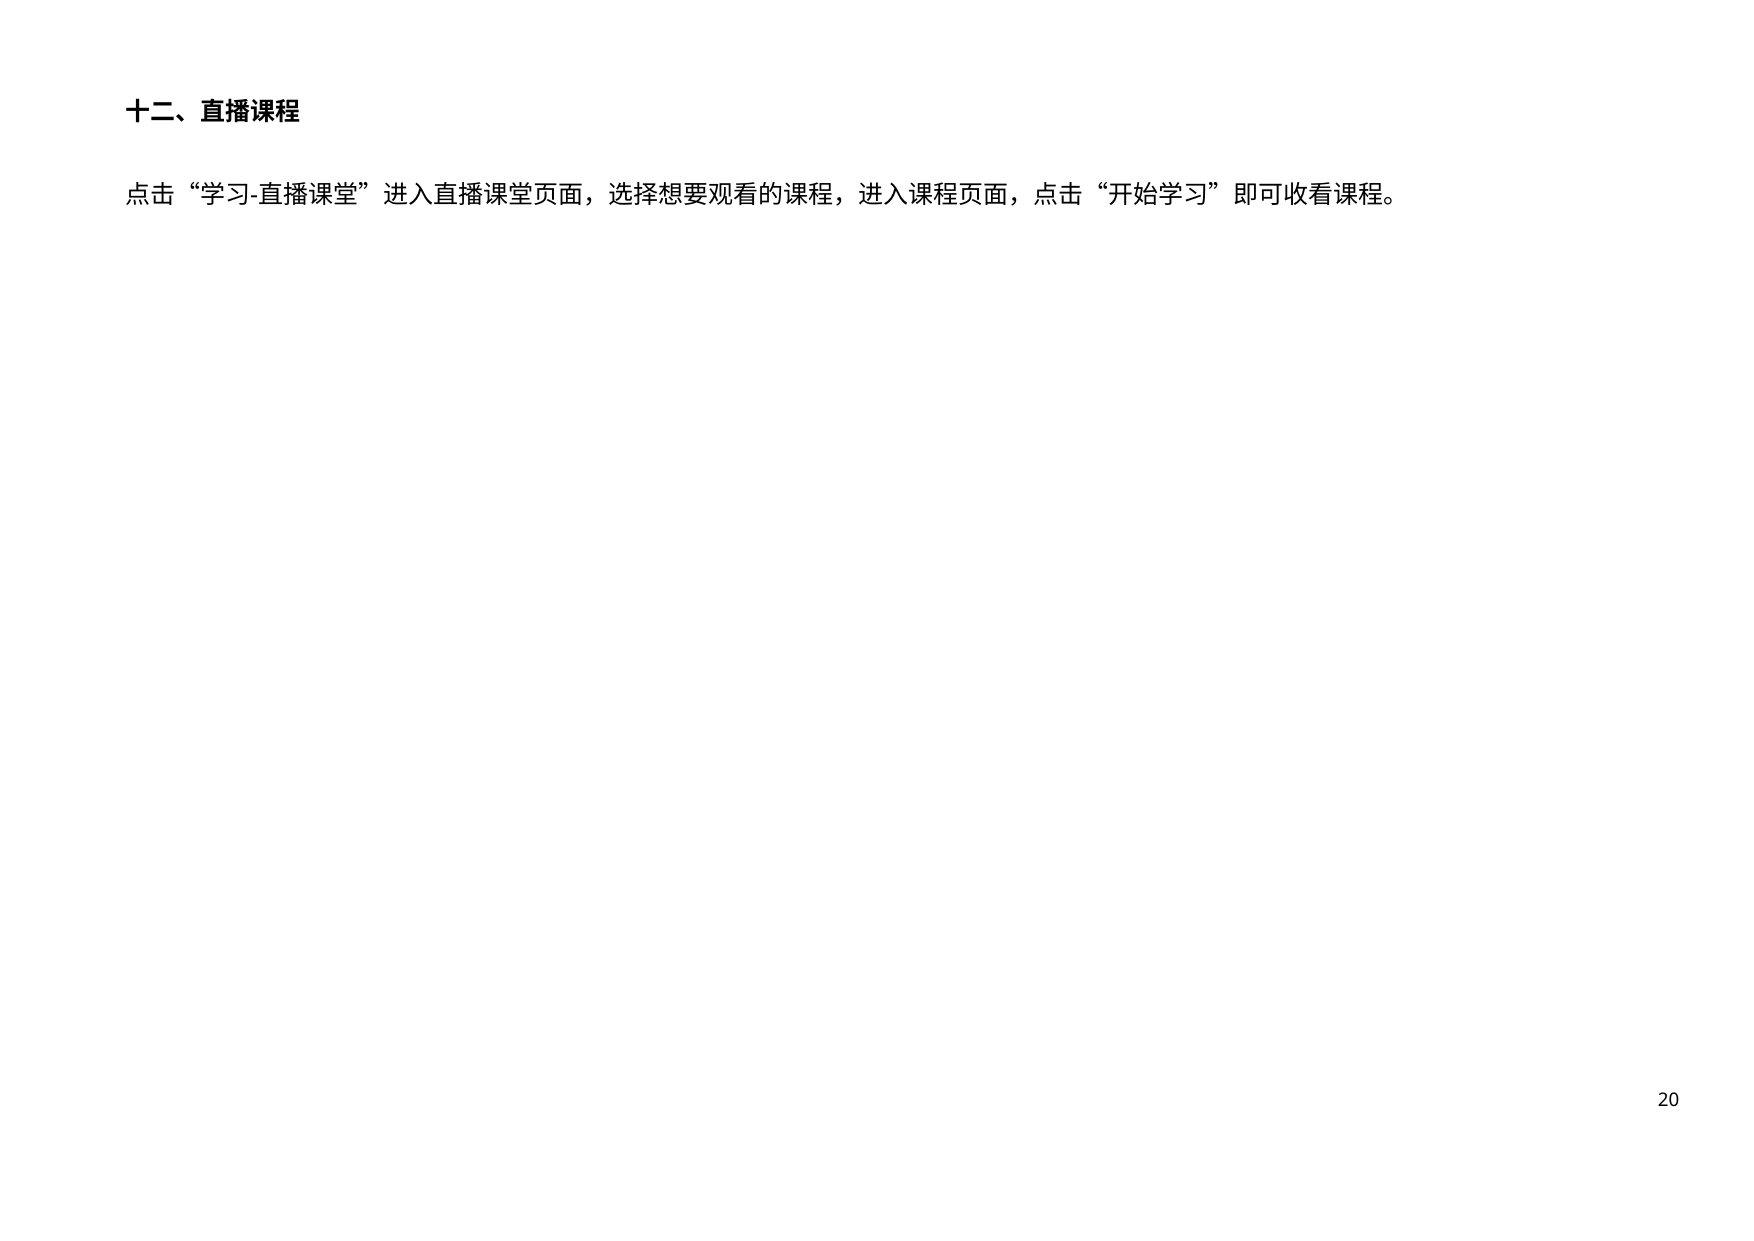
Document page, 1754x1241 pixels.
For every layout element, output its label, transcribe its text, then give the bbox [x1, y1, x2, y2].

text 点击“学习-直播课堂”进入直播课堂页面，选择想要观看的课程，进入课程页面，点击“开始学习”即可收看课程。 [75, 160, 1679, 225]
subtitle 十二、直播课程 [75, 77, 1679, 142]
